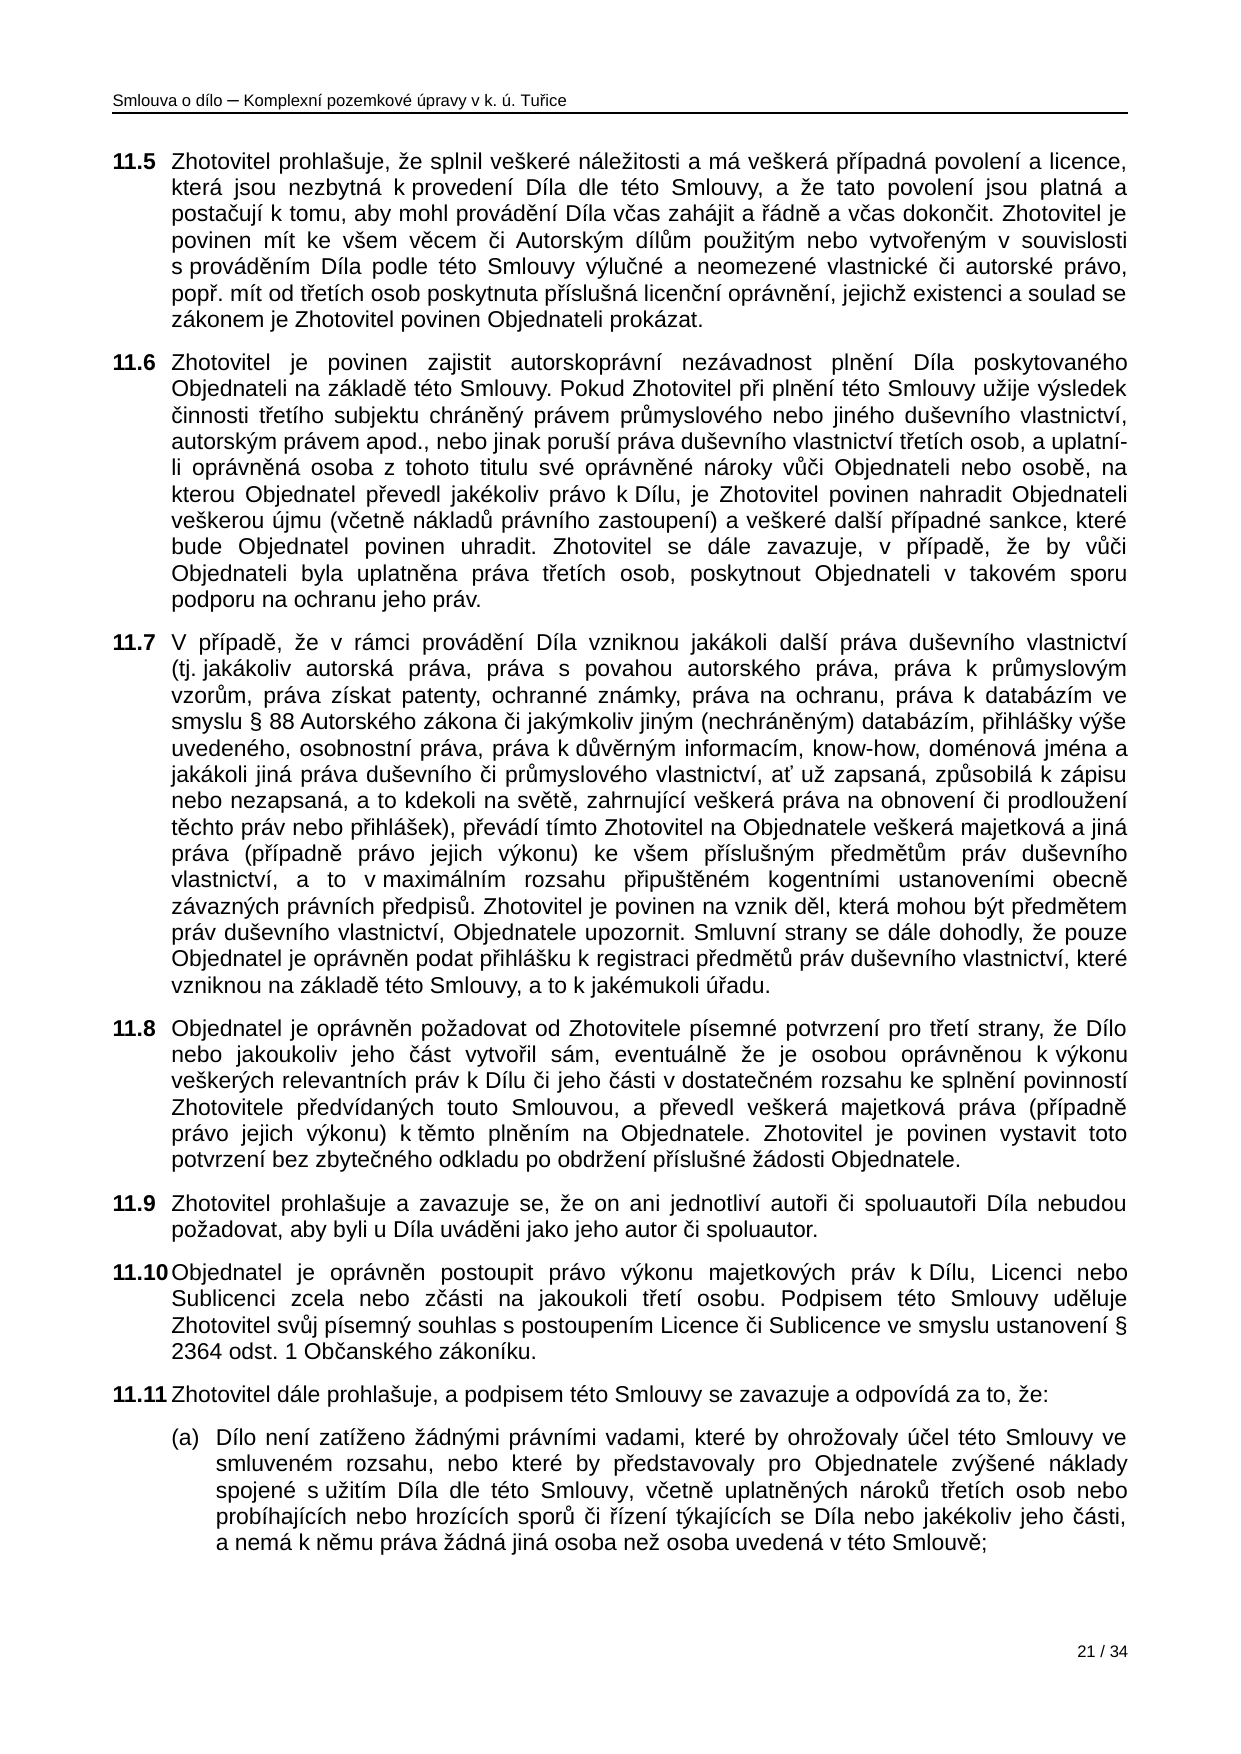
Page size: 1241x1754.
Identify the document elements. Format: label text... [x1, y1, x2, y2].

list Dílo není zatíženo žádnými právními vadami, které by ohrožovaly účel této Smlouvy ve smluveném rozsahu, nebo které by představovaly pro Objednatele zvýšené náklady spojené s užitím Díla dle této Smlouvy, včetně uplatněných nároků třetích osob nebo probíhajících nebo hrozících sporů či řízení týkajících se Díla nebo jakékoliv jeho části, a nemá k němu práva žádná jiná osoba než osoba uvedená v této Smlouvě; [171, 1424, 1128, 1556]
text Objednatel je oprávněn požadovat od Zhotovitele písemné potvrzení pro třetí strany, že Dílo nebo jakoukoliv jeho část vytvořil sám, eventuálně že je osobou oprávněnou k výkonu veškerých relevantních práv k Dílu či jeho části v dostatečném rozsahu ke splnění povinností Zhotovitele předvídaných touto Smlouvou, a převedl veškerá majetková práva (případně právo jejich výkonu) k těmto plněním na Objednatele. Zhotovitel je povinen vystavit toto potvrzení bez zbytečného odkladu po obdržení příslušné žádosti Objednatele. [112, 1015, 1128, 1173]
text Objednatel je oprávněn postoupit právo výkonu majetkových práv k Dílu, Licenci nebo Sublicenci zcela nebo zčásti na jakoukoli třetí osobu. Podpisem této Smlouvy uděluje Zhotovitel svůj písemný souhlas s postoupením Licence či Sublicence ve smyslu ustanovení § 2364 odst. 1 Občanského zákoníku. [112, 1259, 1128, 1364]
text Zhotovitel je povinen zajistit autorskoprávní nezávadnost plnění Díla poskytovaného Objednateli na základě této Smlouvy. Pokud Zhotovitel při plnění této Smlouvy užije výsledek činnosti třetího subjektu chráněný právem průmyslového nebo jiného duševního vlastnictví, autorským právem apod., nebo jinak poruší práva duševního vlastnictví třetích osob, a uplatní-li oprávněná osoba z tohoto titulu své oprávněné nároky vůči Objednateli nebo osobě, na kterou Objednatel převedl jakékoliv právo k Dílu, je Zhotovitel povinen nahradit Objednateli veškerou újmu (včetně nákladů právního zastoupení) a veškeré další případné sankce, které bude Objednatel povinen uhradit. Zhotovitel se dále zavazuje, v případě, že by vůči Objednateli byla uplatněna práva třetích osob, poskytnout Objednateli v takovém sporu podporu na ochranu jeho práv. [112, 349, 1128, 612]
text Zhotovitel prohlašuje a zavazuje se, že on ani jednotliví autoři či spoluautoři Díla nebudou požadovat, aby byli u Díla uváděni jako jeho autor či spoluautor. [112, 1189, 1128, 1242]
text Zhotovitel prohlašuje, že splnil veškeré náležitosti a má veškerá případná povolení a licence, která jsou nezbytná k provedení Díla dle této Smlouvy, a že tato povolení jsou platná a postačují k tomu, aby mohl provádění Díla včas zahájit a řádně a včas dokončit. Zhotovitel je povinen mít ke všem věcem či Autorským dílům použitým nebo vytvořeným v souvislosti s prováděním Díla podle této Smlouvy výlučné a neomezené vlastnické či autorské právo, popř. mít od třetích osob poskytnuta příslušná licenční oprávnění, jejichž existenci a soulad se zákonem je Zhotovitel povinen Objednateli prokázat. [112, 148, 1128, 332]
text Zhotovitel dále prohlašuje, a podpisem této Smlouvy se zavazuje a odpovídá za to, že: [112, 1381, 1128, 1407]
text V případě, že v rámci provádění Díla vzniknou jakákoli další práva duševního vlastnictví (tj. jakákoliv autorská práva, práva s povahou autorského práva, práva k průmyslovým vzorům, práva získat patenty, ochranné známky, práva na ochranu, práva k databázím ve smyslu § 88 Autorského zákona či jakýmkoliv jiným (nechráněným) databázím, přihlášky výše uvedeného, osobnostní práva, práva k důvěrným informacím, know-how, doménová jména a jakákoli jiná práva duševního či průmyslového vlastnictví, ať už zapsaná, způsobilá k zápisu nebo nezapsaná, a to kdekoli na světě, zahrnující veškerá práva na obnovení či prodloužení těchto práv nebo přihlášek), převádí tímto Zhotovitel na Objednatele veškerá majetková a jiná práva (případně právo jejich výkonu) ke všem příslušným předmětům práv duševního vlastnictví, a to v maximálním rozsahu připuštěném kogentními ustanoveními obecně závazných právních předpisů. Zhotovitel je povinen na vznik děl, která mohou být předmětem práv duševního vlastnictví, Objednatele upozornit. Smluvní strany se dále dohodly, že pouze Objednatel je oprávněn podat přihlášku k registraci předmětů práv duševního vlastnictví, které vzniknou na základě této Smlouvy, a to k jakémukoli úřadu. [112, 629, 1128, 998]
